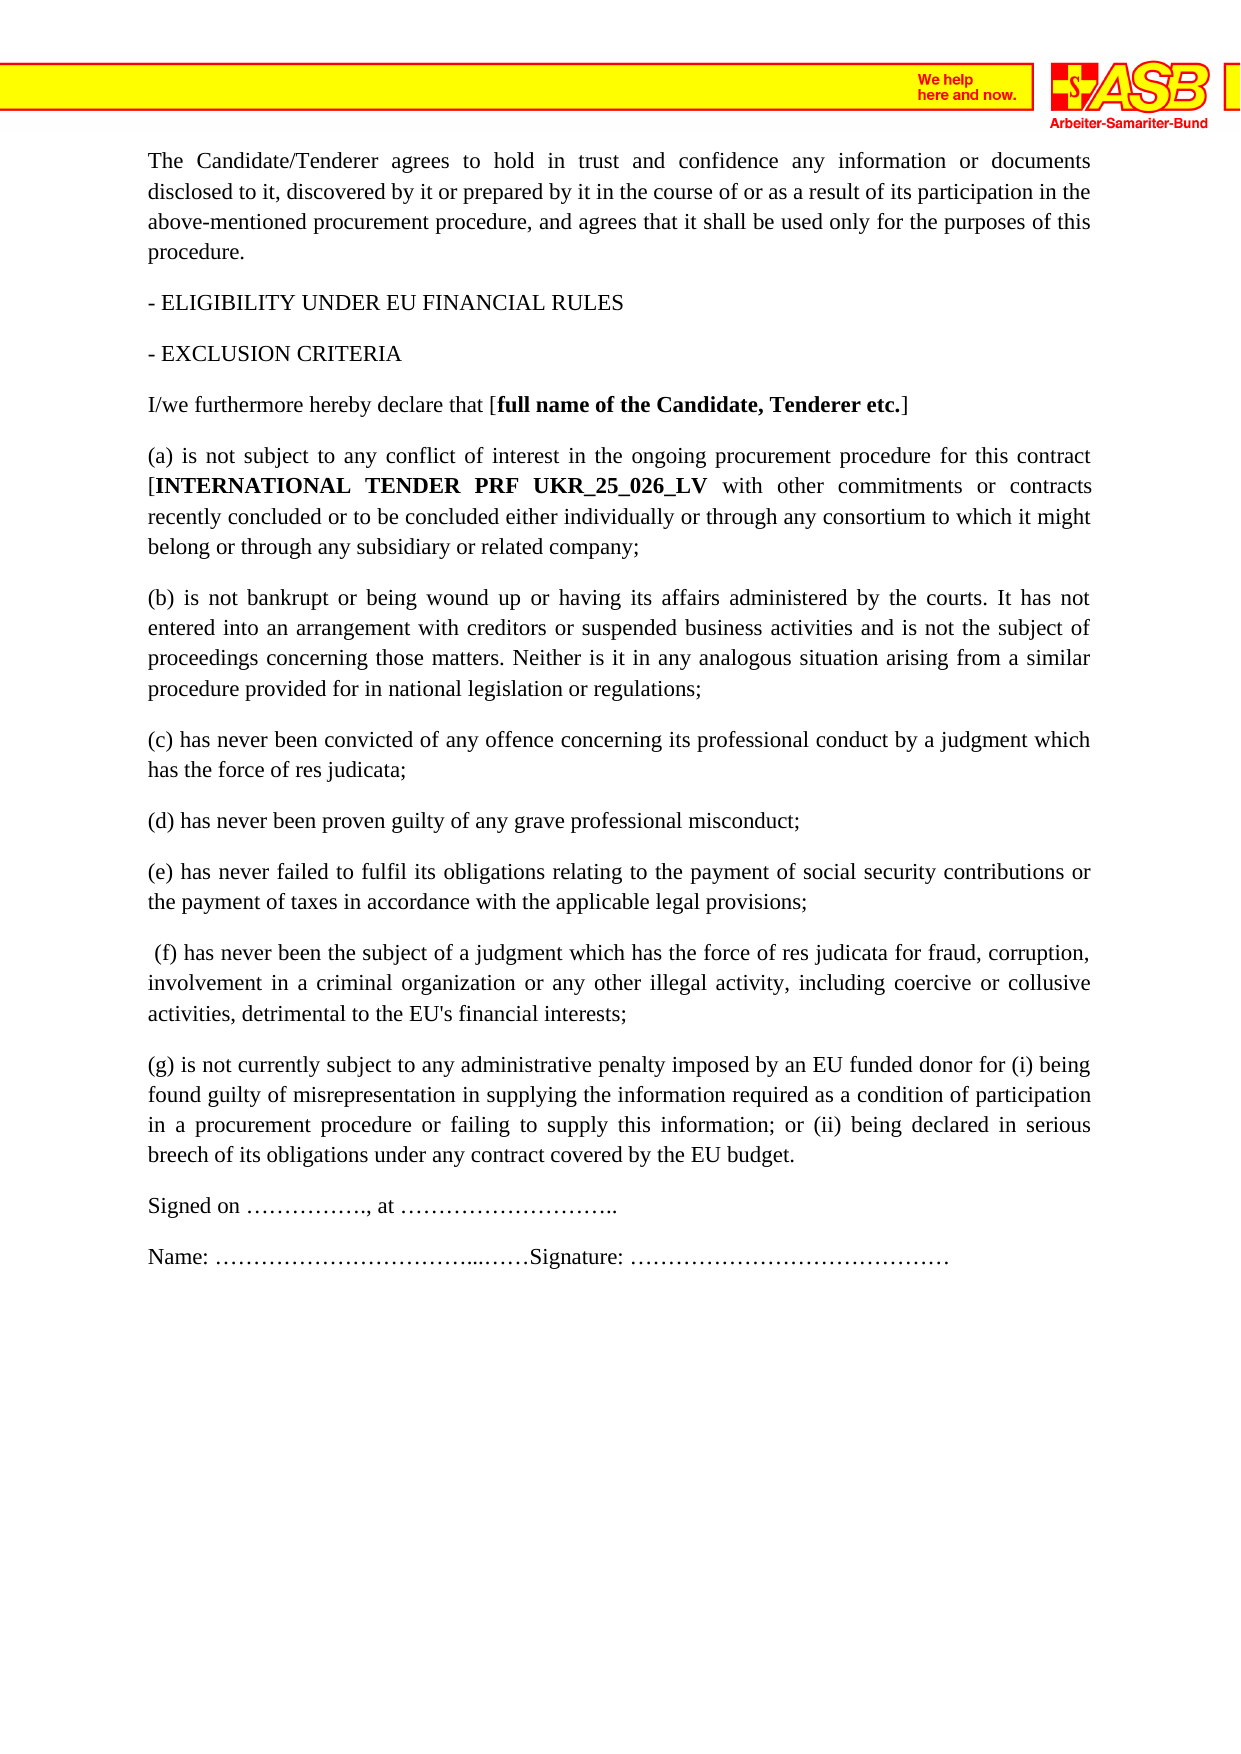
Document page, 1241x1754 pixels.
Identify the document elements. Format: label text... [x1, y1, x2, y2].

picture [0, 53, 1241, 133]
text (a) is not subject to any conflict of interest in the ongoing procurement procedure for this contract [INTERNATIONAL TENDER PRF UKR_25_026_LV with other commitments or contracts recently concluded or to be concluded either individually or through any consortium to which it might belong or through any subsidiary or related company; [148, 442, 1093, 559]
text Signed on ……………., at ……………………….. [148, 1192, 1093, 1219]
text I/we furthermore hereby declare that [full name of the Candidate, Tenderer etc.] [148, 391, 1093, 418]
text (f) has never been the subject of a judgment which has the force of res judicata for fraud, corruption, involvement in a criminal organization or any other illegal activity, including coercive or collusive activities, detrimental to the EU's financial interests; [148, 939, 1093, 1026]
text - ELIGIBILITY UNDER EU FINANCIAL RULES [148, 289, 1093, 316]
text (e) has never failed to fulfil its obligations relating to the payment of social security contributions or the payment of taxes in accordance with the applicable legal provisions; [148, 858, 1093, 914]
text Name: ……………………………...……Signature: …………………………………… [148, 1243, 1093, 1270]
text (c) has never been convicted of any offence concerning its professional conduct by a judgment which has the force of res judicata; [148, 726, 1093, 782]
text (d) has never been proven guilty of any grave professional misconduct; [148, 807, 1093, 833]
text (g) is not currently subject to any administrative penalty imposed by an EU funded donor for (i) being found guilty of misrepresentation in supplying the information required as a condition of participation in a procurement procedure or failing to supply this information; or (ii) being declared in serious breech of its obligations under any contract covered by the EU budget. [148, 1051, 1093, 1168]
text (b) is not bankrupt or being wound up or having its affairs administered by the courts. It has not entered into an arrangement with creditors or suspended business activities and is not the subject of proceedings concerning those matters. Neither is it in any analogous situation arising from a similar procedure provided for in national legislation or regulations; [148, 584, 1093, 701]
text - EXCLUSION CRITERIA [148, 340, 1093, 367]
text The Candidate/Tenderer agrees to hold in trust and confidence any information or documents disclosed to it, discovered by it or prepared by it in the course of or as a result of its participation in the above-mentioned procurement procedure, and agrees that it shall be used only for the purposes of this procedure. [148, 148, 1093, 264]
